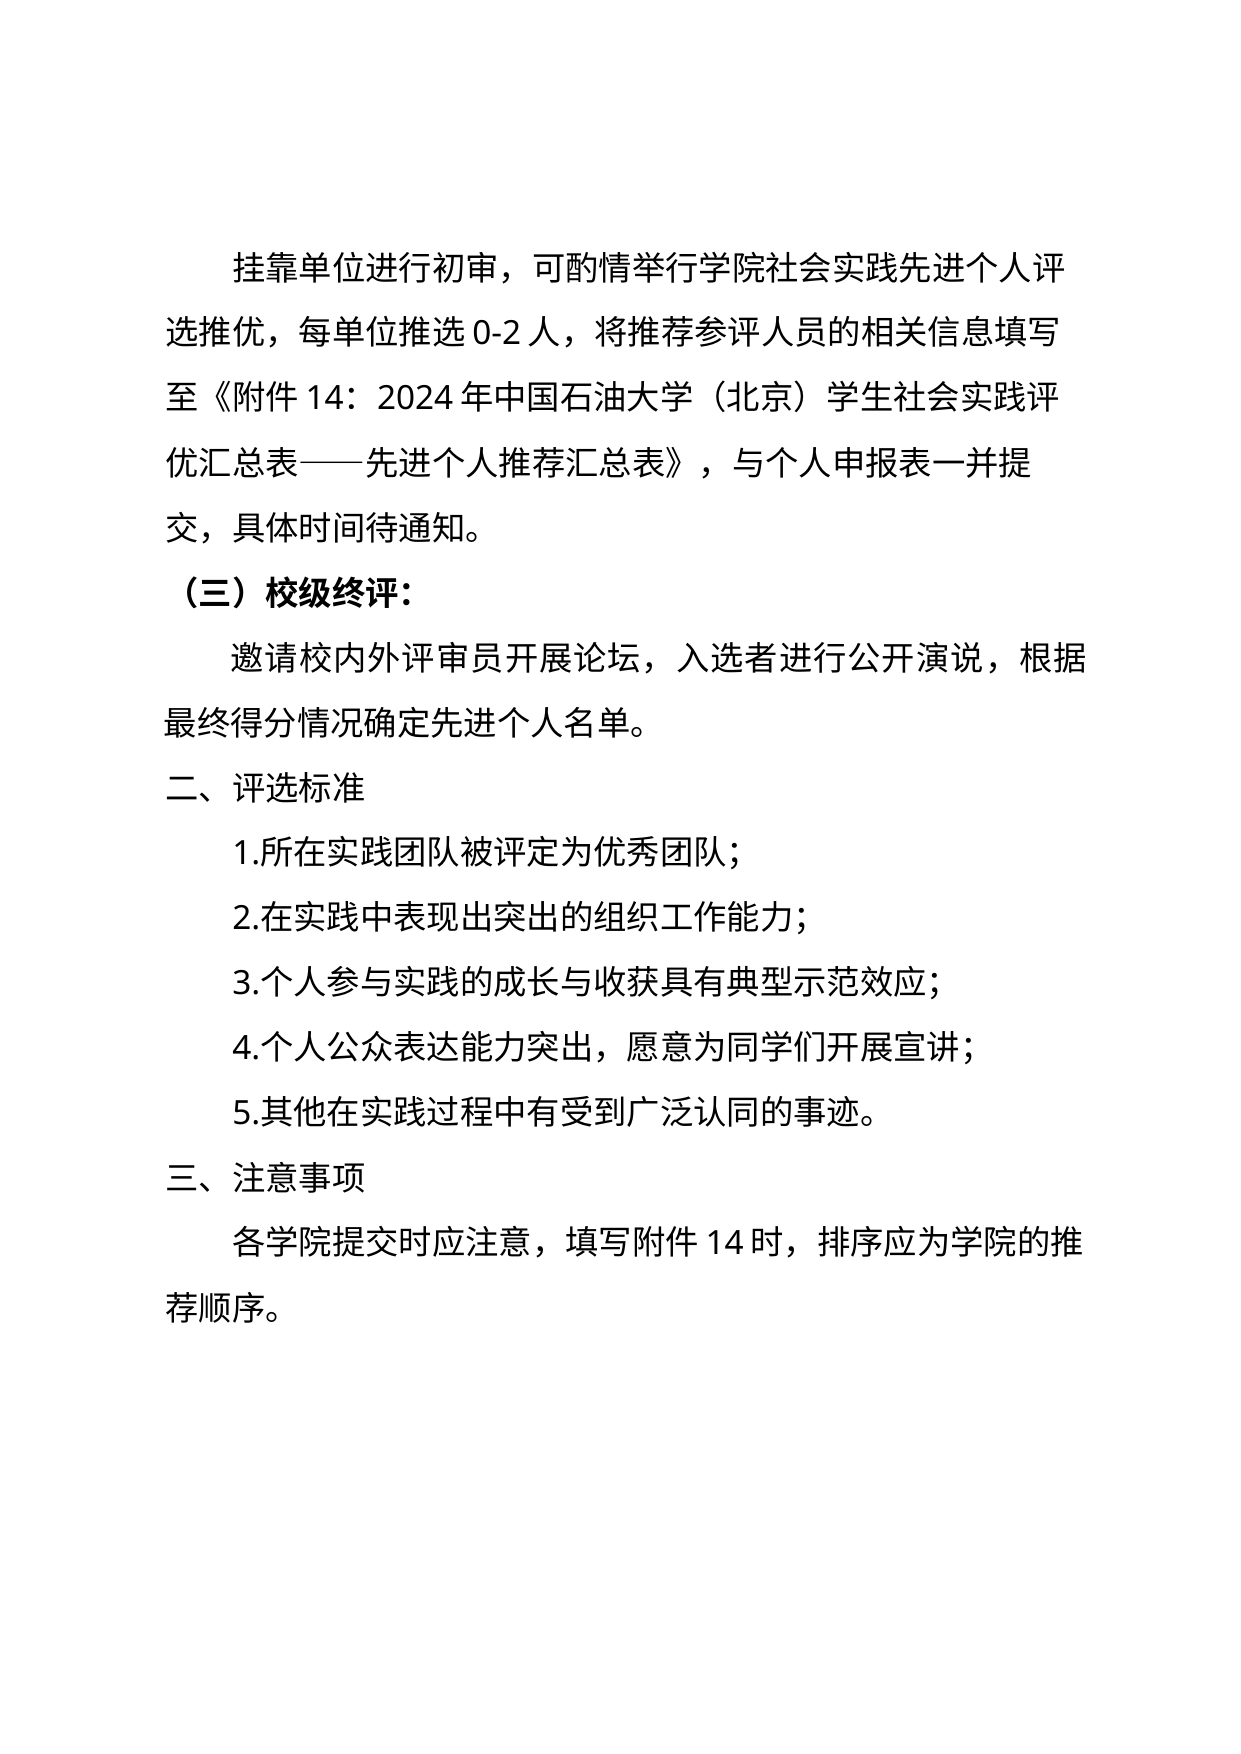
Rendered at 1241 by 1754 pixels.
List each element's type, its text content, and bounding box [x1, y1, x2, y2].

text 三、注意事项 [165, 1143, 1087, 1208]
text 5.其他在实践过程中有受到广泛认同的事迹。 [165, 1078, 1087, 1143]
text 3.个人参与实践的成长与收获具有典型示范效应； [165, 948, 1087, 1013]
text 4.个人公众表达能力突出，愿意为同学们开展宣讲； [165, 1013, 1087, 1078]
text 2.在实践中表现出突出的组织工作能力； [165, 883, 1087, 948]
text 1.所在实践团队被评定为优秀团队； [165, 818, 1087, 883]
text 挂靠单位进行初审，可酌情举行学院社会实践先进个人评选推优，每单位推选0-2人，将推荐参评人员的相关信息填写至《附件14：2024年中国石油大学（北京）学生社会实践评优汇总表——先进个人推荐汇总表》，与个人申报表一并提交，具体时间待通知。 [165, 233, 1087, 558]
text 邀请校内外评审员开展论坛，入选者进行公开演说，根据最终得分情况确定先进个人名单。 [164, 623, 1087, 753]
text 各学院提交时应注意，填写附件14时，排序应为学院的推荐顺序。 [165, 1208, 1087, 1338]
text 二、评选标准 [165, 753, 1087, 818]
list （三）校级终评： [165, 558, 1087, 623]
